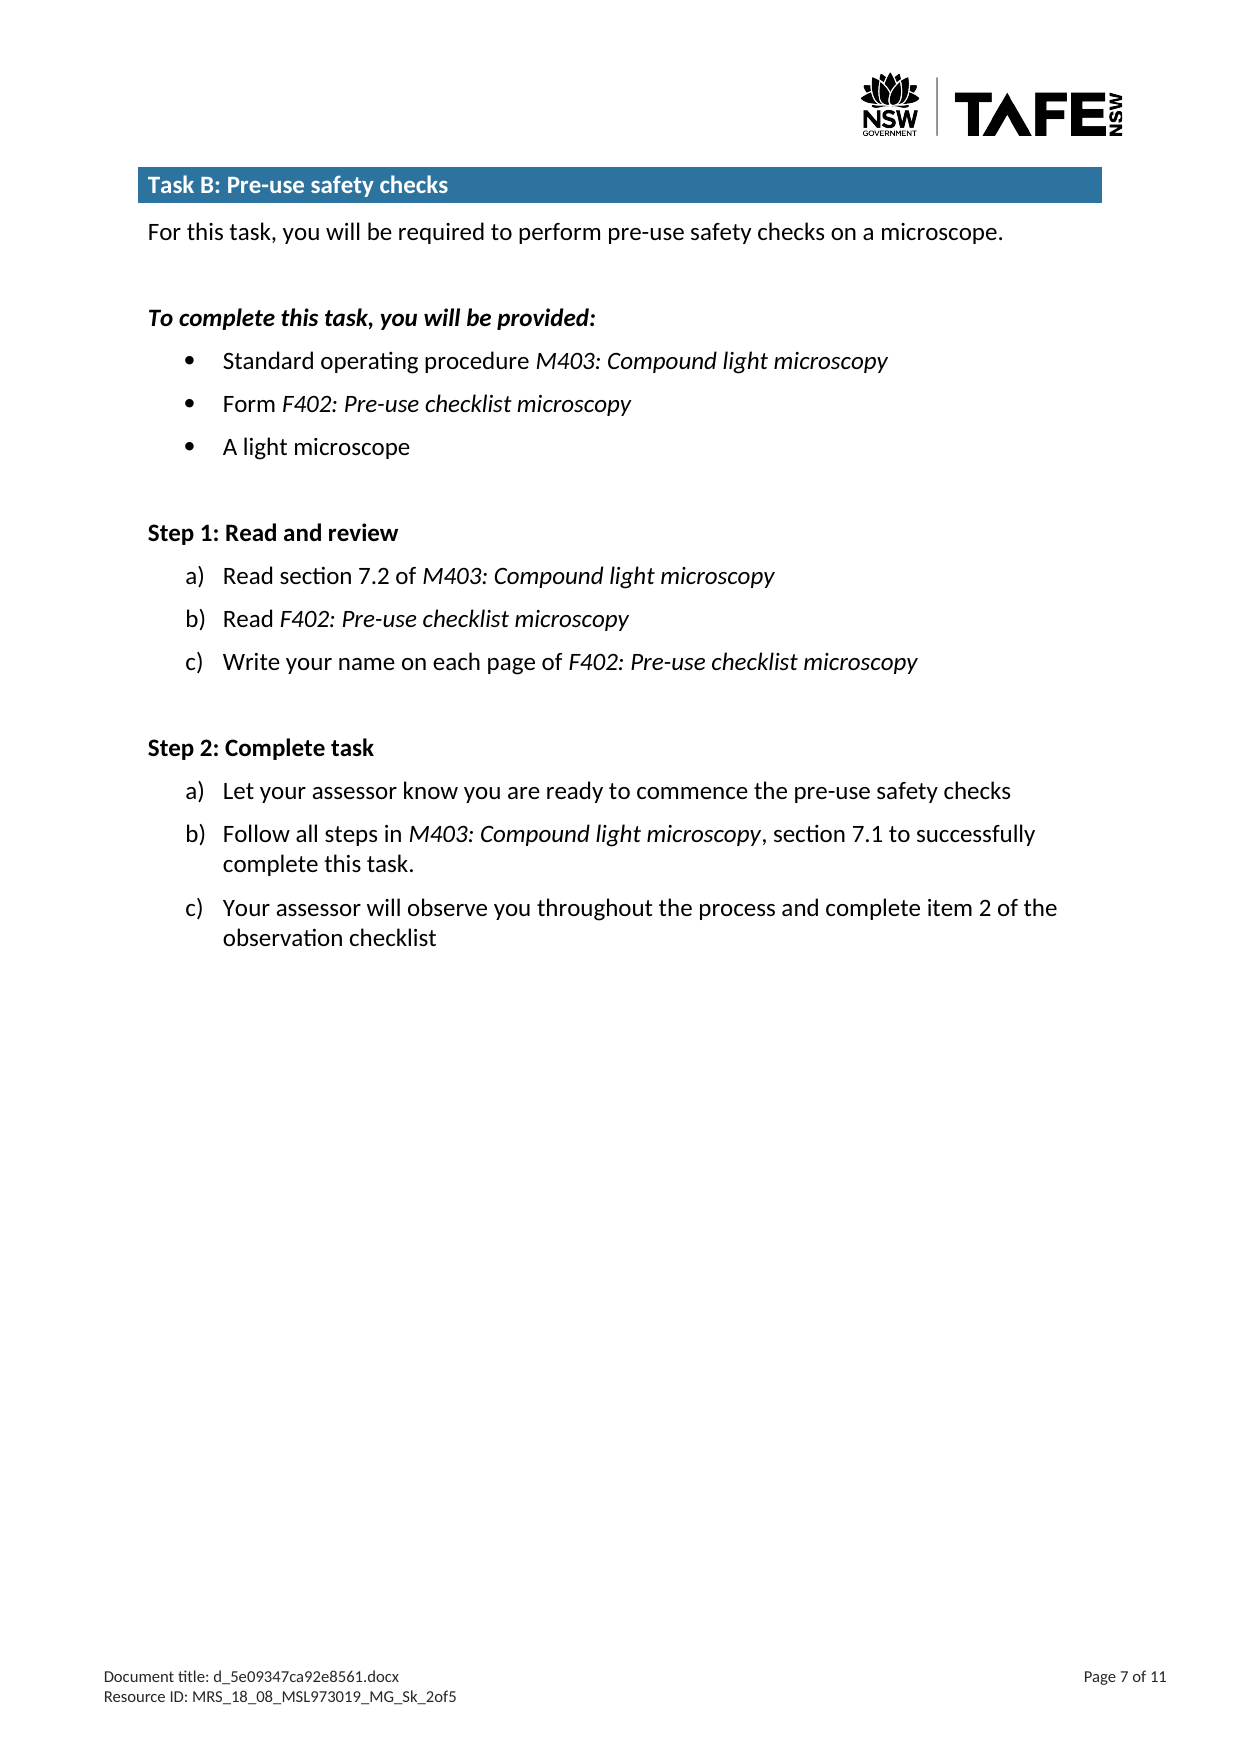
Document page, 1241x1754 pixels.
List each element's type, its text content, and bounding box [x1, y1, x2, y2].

text For this task, you will be required to perform pre-use safety checks on a microscope. [148, 216, 1092, 246]
list Read section 7.2 of M403: Compound light microscopy [185, 560, 1092, 591]
picture [861, 71, 1123, 137]
text Task B: Pre-use safety checks [139, 168, 1101, 202]
list Let your assessor know you are ready to commence the pre-use safety checks [185, 775, 1092, 806]
list Form F402: Pre-use checklist microscopy [185, 388, 1092, 418]
list Follow all steps in M403: Compound light microscopy, section 7.1 to successfully complete this task. [185, 818, 1092, 879]
list Standard operating procedure M403: Compound light microscopy [185, 345, 1092, 375]
text Step 2: Complete task [148, 732, 1092, 763]
list Read F402: Pre-use checklist microscopy [185, 603, 1092, 633]
list Your assessor will observe you throughout the process and complete item 2 of the observation checklist [185, 892, 1092, 953]
text Step 1: Read and review [148, 517, 1092, 547]
list A light microscope [185, 431, 1092, 461]
text To complete this task, you will be provided: [148, 302, 1092, 332]
list Write your name on each page of F402: Pre-use checklist microscopy [185, 646, 1092, 677]
